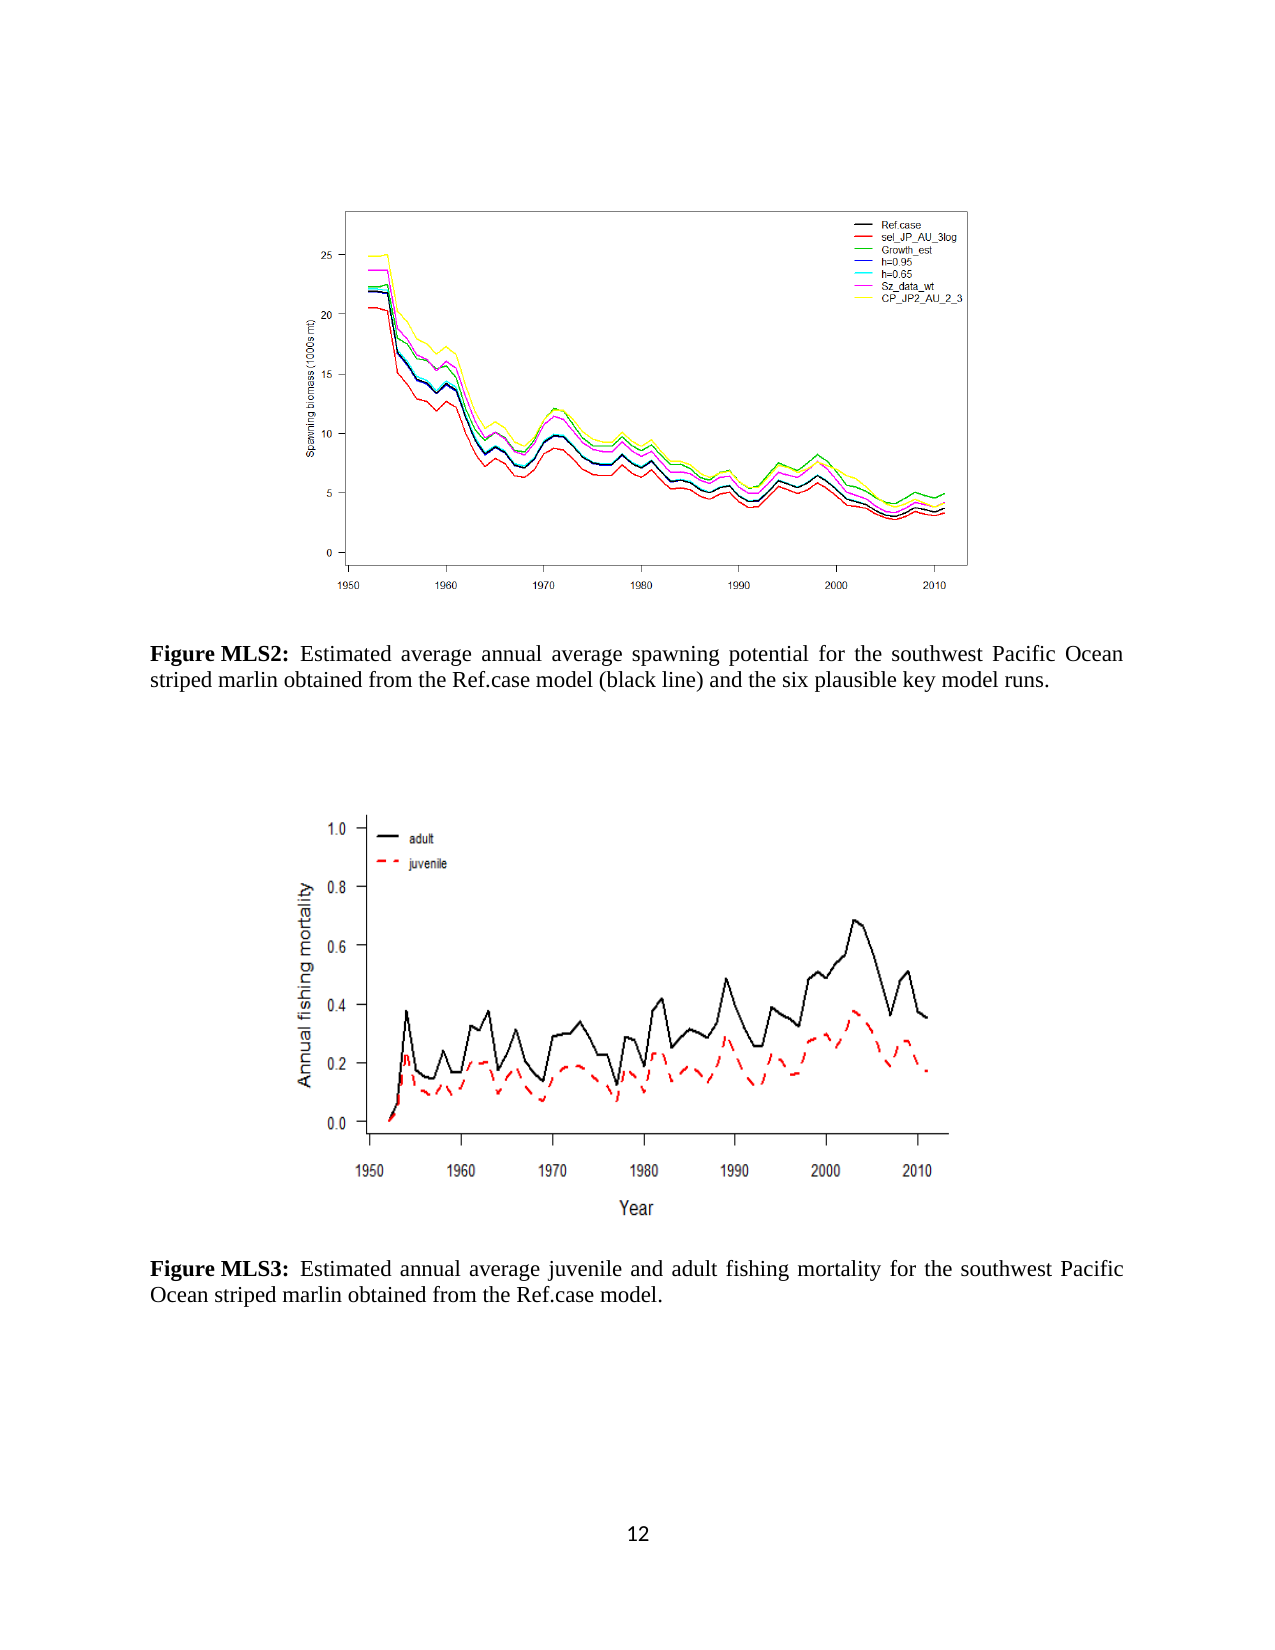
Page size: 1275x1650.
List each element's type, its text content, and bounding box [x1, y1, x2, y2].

text Figure MLS2: Estimated average annual average spawning potential for the southwest Pacific Ocean striped marlin obtained from the Ref.case model (black line) and the six plausible key model runs. [150, 640, 1125, 692]
picture [270, 150, 1005, 640]
text Figure MLS3: Estimated annual average juvenile and adult fishing mortality for the southwest Pacific Ocean striped marlin obtained from the Ref.case model. [150, 1255, 1125, 1307]
picture [284, 718, 991, 1255]
